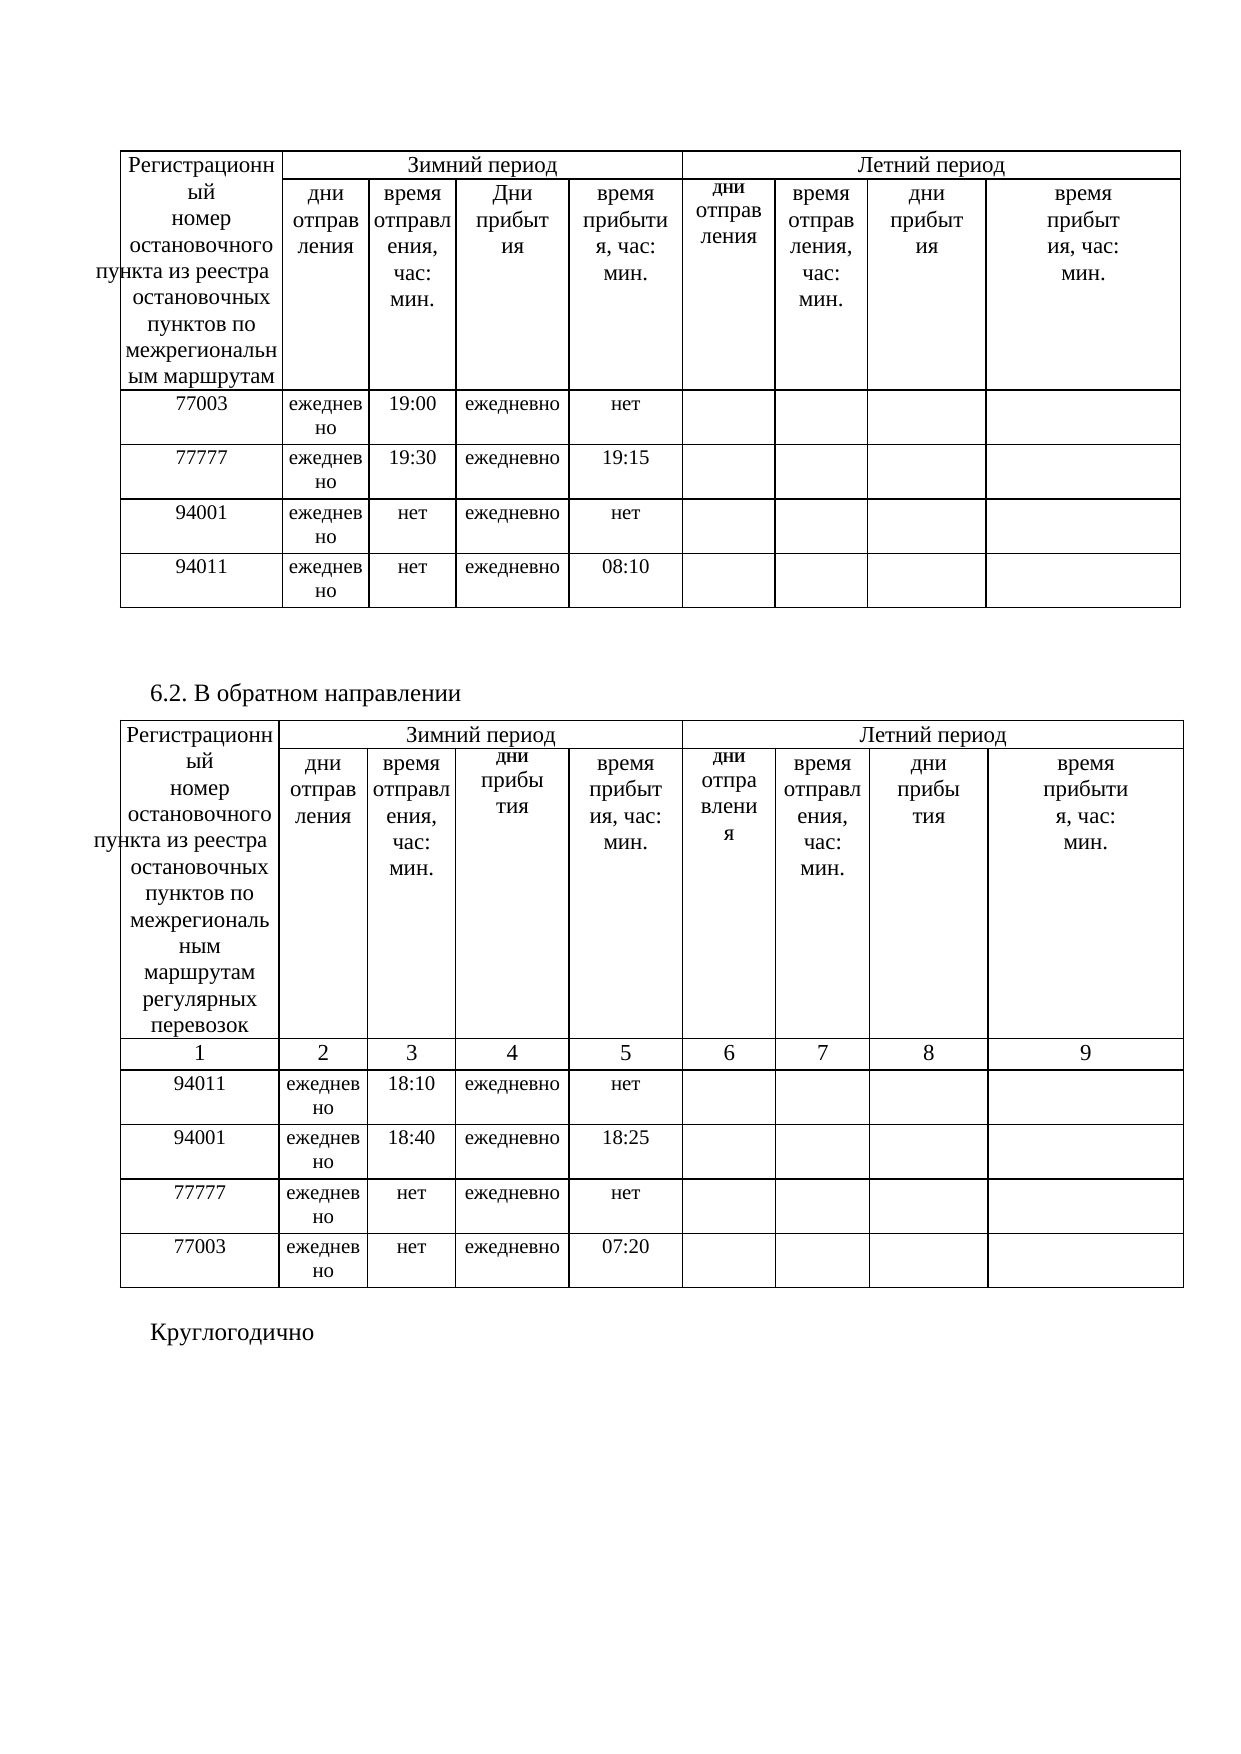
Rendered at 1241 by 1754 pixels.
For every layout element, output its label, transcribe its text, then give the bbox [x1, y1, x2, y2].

table_cell время отправл ения, час: мин. [368, 749, 455, 1037]
table_cell [683, 500, 774, 552]
table_cell [776, 445, 867, 498]
table_cell [776, 554, 867, 607]
table_cell [987, 554, 1180, 607]
table_cell [987, 445, 1180, 498]
table_cell 3 [368, 1039, 455, 1069]
table_cell ДНИ отправ ления [683, 180, 774, 389]
table_cell 7 [776, 1039, 869, 1069]
table_cell 18:40 [368, 1125, 455, 1178]
table_cell ежедневно [283, 500, 368, 552]
table_cell 8 [870, 1039, 987, 1069]
table_cell ежедневно [280, 1125, 367, 1178]
table_cell дни прибыт ия [868, 180, 985, 389]
table_cell [870, 1071, 987, 1124]
table_cell ДНИ отпра влени я [683, 749, 775, 1037]
table_cell [987, 391, 1180, 444]
table_cell дни отправ ления [283, 180, 368, 389]
table_cell нет [570, 500, 682, 552]
table_header Летний период [683, 152, 1180, 178]
table_cell 1 [121, 1039, 278, 1069]
table_cell 5 [570, 1039, 682, 1069]
table_cell время прибыт ия, час: мин. [570, 749, 682, 1037]
table_cell 77003 [121, 391, 282, 444]
table_cell время отправл ения, час: мин. [370, 180, 455, 389]
table_cell ежедневно [456, 1234, 568, 1287]
table_cell 77777 [121, 445, 282, 498]
table_cell 94011 [121, 1071, 278, 1124]
table_cell 94011 [121, 554, 282, 607]
table_cell [683, 1125, 775, 1178]
table_cell ежедневно [457, 445, 568, 498]
table_cell [989, 1125, 1183, 1178]
table_cell 77777 [121, 1180, 278, 1232]
table_cell нет [570, 1071, 682, 1124]
text Круглогодично [150, 1317, 1090, 1346]
table_cell 6 [683, 1039, 775, 1069]
table_cell время отправл ения, час: мин. [776, 749, 869, 1037]
table_cell 18:10 [368, 1071, 455, 1124]
table_cell 18:25 [570, 1125, 682, 1178]
table_cell ежедневно [456, 1071, 568, 1124]
table_cell нет [370, 500, 455, 552]
table_cell ежедневно [456, 1180, 568, 1232]
table_cell 94001 [121, 500, 282, 552]
table_cell время прибыти я, час: мин. [989, 749, 1183, 1037]
table_cell ежедневно [280, 1180, 367, 1232]
table_header Летний период [683, 721, 1183, 747]
table_cell [870, 1180, 987, 1232]
table_cell ежедневно [457, 554, 568, 607]
table_cell 07:20 [570, 1234, 682, 1287]
table_cell время прибыт ия, час: мин. [987, 180, 1180, 389]
table_cell [870, 1125, 987, 1178]
table_cell время отправ ления, час: мин. [776, 180, 867, 389]
table_cell Дни прибыт ия [457, 180, 568, 389]
table_cell 94001 [121, 1125, 278, 1178]
table_cell 08:10 [570, 554, 682, 607]
table_header Регистрационный номер остановочного пункта из реестра остановочных пунктов по межрегиональным маршрутам регулярных перевозок [121, 721, 278, 1037]
table_cell [683, 445, 774, 498]
table_cell 19:00 [370, 391, 455, 444]
table_cell ежедневно [457, 500, 568, 552]
table_cell [987, 500, 1180, 552]
table_cell [868, 445, 985, 498]
table_cell [989, 1071, 1183, 1124]
table_cell [776, 1180, 869, 1232]
table_cell 4 [456, 1039, 568, 1069]
table_cell ежедневно [283, 391, 368, 444]
table_cell время прибыти я, час: мин. [570, 180, 682, 389]
table_cell [870, 1234, 987, 1287]
table_cell нет [570, 391, 682, 444]
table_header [121, 152, 282, 389]
table_cell [868, 500, 985, 552]
table_cell [683, 554, 774, 607]
table_cell [868, 391, 985, 444]
table_cell ежедневно [456, 1125, 568, 1178]
table_cell ежедневно [457, 391, 568, 444]
table_cell 77003 [121, 1234, 278, 1287]
table_cell [776, 1071, 869, 1124]
table_cell нет [370, 554, 455, 607]
table_cell ежедневно [280, 1071, 367, 1124]
table_cell нет [368, 1180, 455, 1232]
table_cell ежедневно [280, 1234, 367, 1287]
table_cell ежедневно [283, 554, 368, 607]
table_header Зимний период [280, 721, 682, 747]
table_cell 19:15 [570, 445, 682, 498]
table_cell [683, 391, 774, 444]
table_cell [683, 1234, 775, 1287]
table_cell [776, 500, 867, 552]
table_cell ДНИ прибы тия [456, 749, 568, 1037]
table_cell [683, 1071, 775, 1124]
table_cell ежедневно [283, 445, 368, 498]
table_cell [776, 1125, 869, 1178]
table_cell [868, 554, 985, 607]
table_cell 19:30 [370, 445, 455, 498]
table_cell нет [570, 1180, 682, 1232]
table_cell дни прибы тия [870, 749, 987, 1037]
table_cell [776, 1234, 869, 1287]
table_cell нет [368, 1234, 455, 1287]
table_header Зимний период [283, 152, 682, 178]
table_cell дни отправ ления [280, 749, 367, 1037]
table_cell 9 [989, 1039, 1183, 1069]
table_cell [989, 1234, 1183, 1287]
table_cell [683, 1180, 775, 1232]
table_cell [989, 1180, 1183, 1232]
table_cell 2 [280, 1039, 367, 1069]
table_cell [776, 391, 867, 444]
text 6.2. В обратном направлении [150, 678, 1090, 707]
